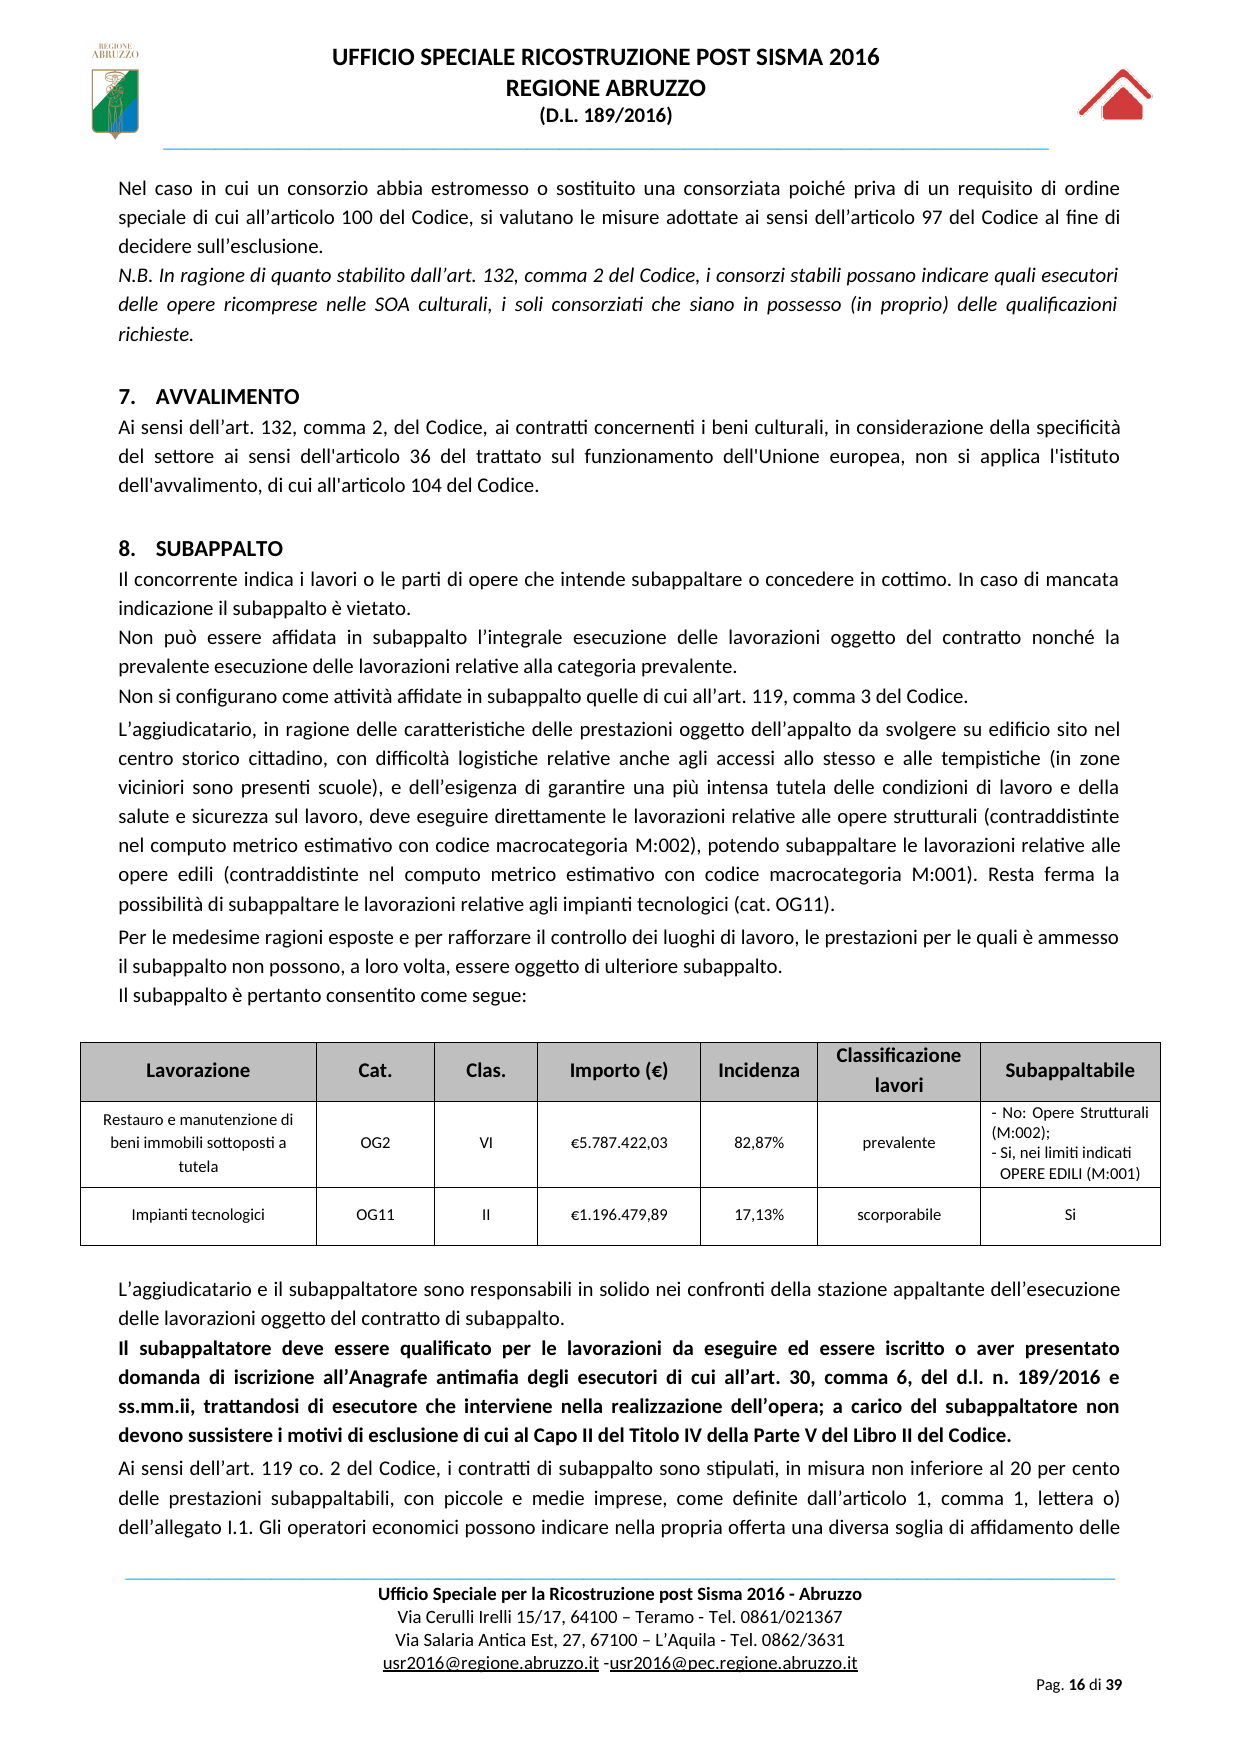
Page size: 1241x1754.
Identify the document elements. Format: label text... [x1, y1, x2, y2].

text Il subappalto è pertanto consentito come segue: [118, 982, 1098, 1008]
table_header Clas. [435, 1043, 537, 1101]
table_cell - No: Opere Strutturali (M:002); - Si, nei limiti indicati OPERE EDILI (M:001) [981, 1102, 1160, 1187]
table_cell Restauro e manutenzione di beni immobili sottoposti a tutela [81, 1102, 316, 1187]
text L’aggiudicatario e il subappaltatore sono responsabili in solido nei confronti della stazione appaltante dell’esecuzione delle lavorazioni oggetto del contratto di subappalto. [118, 1276, 1122, 1331]
text Ai sensi dell’art. 132, comma 2, del Codice, ai contratti concernenti i beni culturali, in considerazione della specificità del settore ai sensi dell'articolo 36 del trattato sul funzionamento dell'Unione europea, non si applica l'istituto dell'avvalimento, di cui all'articolo 104 del Codice. [118, 414, 1122, 498]
text Non si configurano come attività affidate in subappalto quelle di cui all’art. 119, comma 3 del Codice. [118, 683, 1122, 708]
table_cell Impianti tecnologici [81, 1188, 316, 1245]
picture [86, 41, 144, 141]
table_cell 17,13% [701, 1188, 817, 1245]
text Per le medesime ragioni esposte e per rafforzare il controllo dei luoghi di lavoro, le prestazioni per le quali è ammesso il subappalto non possono, a loro volta, essere oggetto di ulteriore subappalto. [118, 924, 1122, 978]
table_header Importo (€) [538, 1043, 700, 1101]
table_header Cat. [317, 1043, 434, 1101]
table_cell scorporabile [818, 1188, 980, 1245]
table_cell prevalente [818, 1102, 980, 1187]
table_cell OG11 [317, 1188, 434, 1245]
text Non può essere affidata in subappalto l’integrale esecuzione delle lavorazioni oggetto del contratto nonché la prevalente esecuzione delle lavorazioni relative alla categoria prevalente. [118, 624, 1122, 679]
subtitle SUBAPPALTO [118, 534, 1122, 562]
subtitle AVVALIMENTO [118, 382, 1122, 410]
table_cell OG2 [317, 1102, 434, 1187]
text N.B. In ragione di quanto stabilito dall’art. 132, comma 2 del Codice, i consorzi stabili possano indicare quali esecutori delle opere ricomprese nelle SOA culturali, i soli consorziati che siano in possesso (in proprio) delle qualificazioni richieste. [118, 262, 1122, 346]
table_cell €5.787.422,03 [538, 1102, 700, 1187]
table_header Incidenza [701, 1043, 817, 1101]
table_header Classificazione lavori [818, 1043, 980, 1101]
text Nel caso in cui un consorzio abbia estromesso o sostituito una consorziata poiché priva di un requisito di ordine speciale di cui all’articolo 100 del Codice, si valutano le misure adottate ai sensi dell’articolo 97 del Codice al fine di decidere sull’esclusione. [118, 175, 1122, 259]
text Il subappaltatore deve essere qualificato per le lavorazioni da eseguire ed essere iscritto o aver presentato domanda di iscrizione all’Anagrafe antimafia degli esecutori di cui all’art. 30, comma 6, del d.l. n. 189/2016 e ss.mm.ii, trattandosi di esecutore che interviene nella realizzazione dell’opera; a carico del subappaltatore non devono sussistere i motivi di esclusione di cui al Capo II del Titolo IV della Parte V del Libro II del Codice. [118, 1335, 1122, 1448]
table_header Subappaltabile [981, 1043, 1160, 1101]
table_cell Si [981, 1188, 1160, 1245]
table_cell II [435, 1188, 537, 1245]
table_cell €1.196.479,89 [538, 1188, 700, 1245]
text Il concorrente indica i lavori o le parti di opere che intende subappaltare o concedere in cottimo. In caso di mancata indicazione il subappalto è vietato. [118, 566, 1122, 621]
text L’aggiudicatario, in ragione delle caratteristiche delle prestazioni oggetto dell’appalto da svolgere su edificio sito nel centro storico cittadino, con difficoltà logistiche relative anche agli accessi allo stesso e alle tempistiche (in zone viciniori sono presenti scuole), e dell’esigenza di garantire una più intensa tutela delle condizioni di lavoro e della salute e sicurezza sul lavoro, deve eseguire direttamente le lavorazioni relative alle opere strutturali (contraddistinte nel computo metrico estimativo con codice macrocategoria M:002), potendo subappaltare le lavorazioni relative alle opere edili (contraddistinte nel computo metrico estimativo con codice macrocategoria M:001). Resta ferma la possibilità di subappaltare le lavorazioni relative agli impianti tecnologici (cat. OG11). [118, 716, 1122, 916]
picture [1076, 68, 1162, 127]
table_cell 82,87% [701, 1102, 817, 1187]
table_cell VI [435, 1102, 537, 1187]
table_header Lavorazione [81, 1043, 316, 1101]
